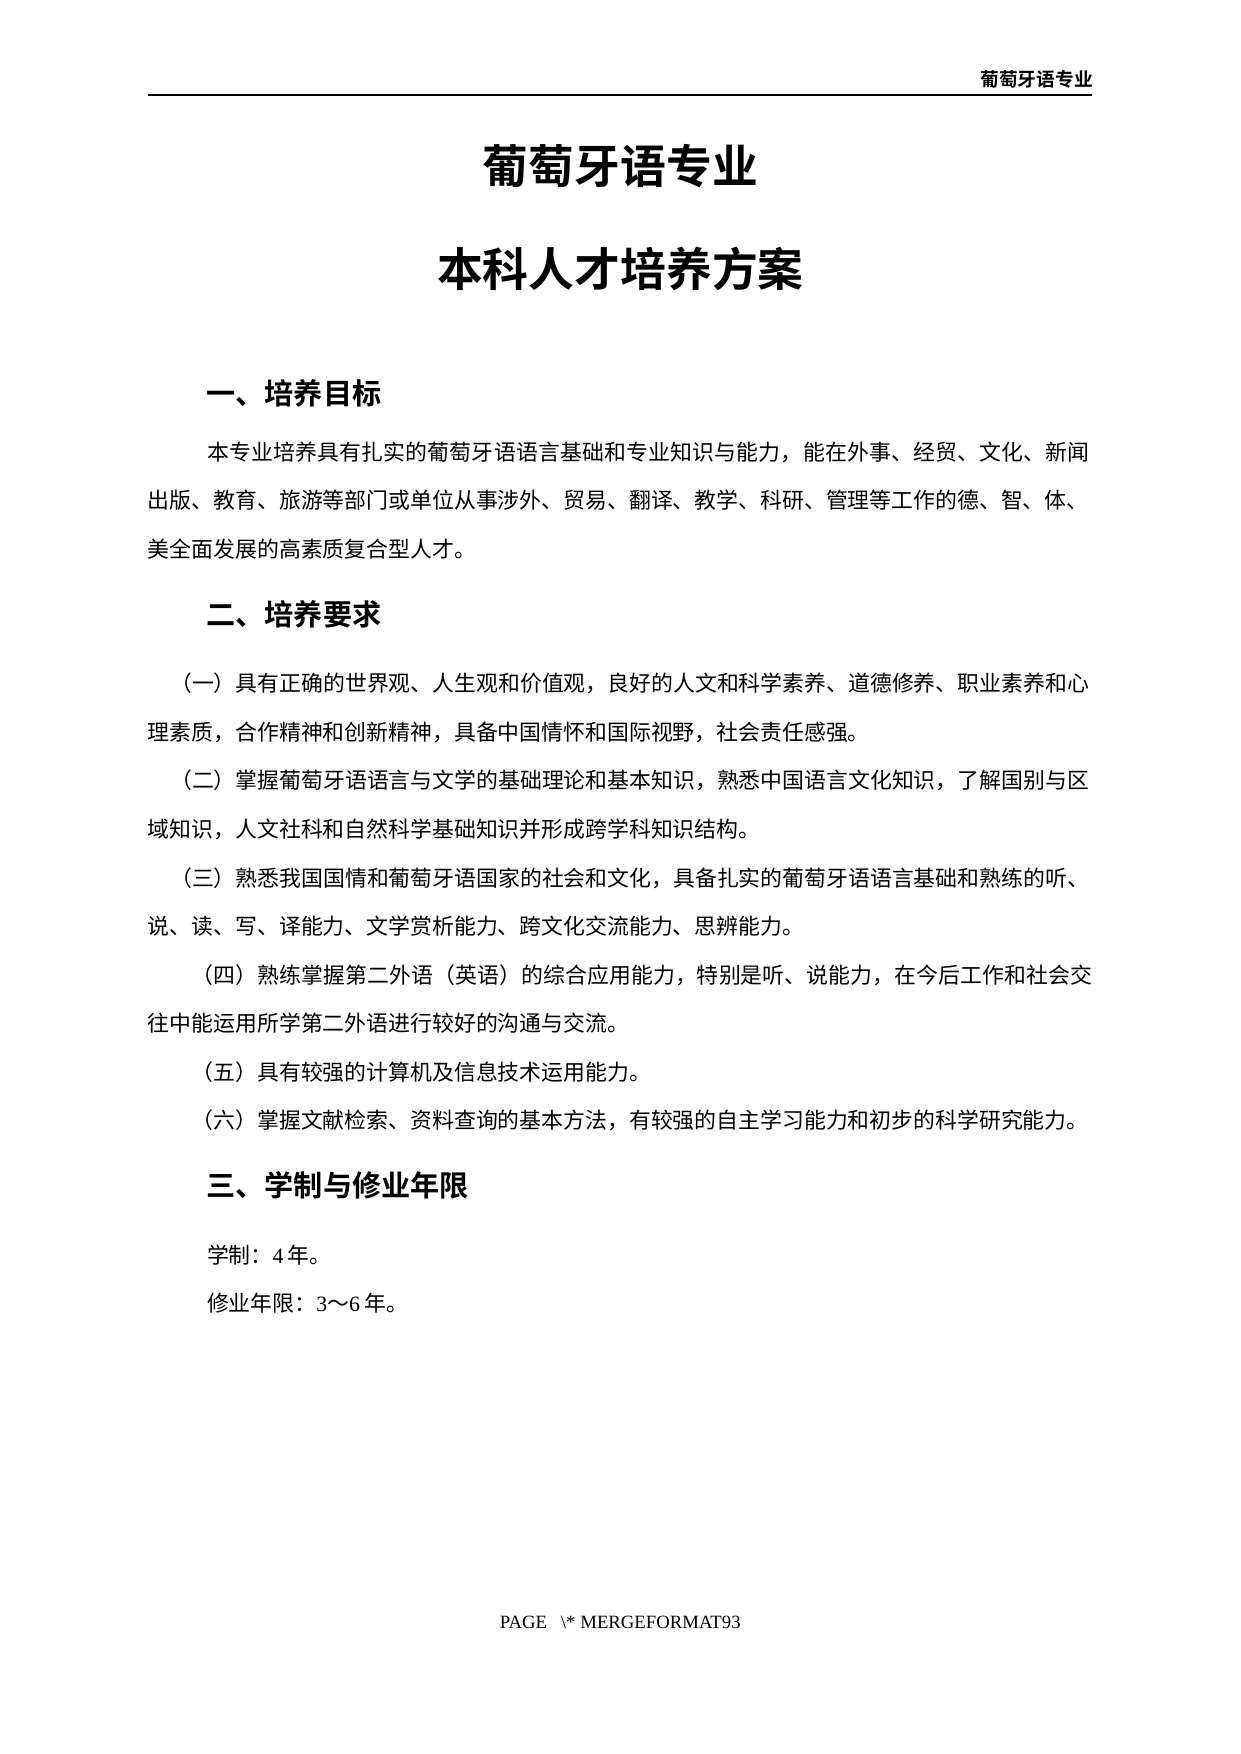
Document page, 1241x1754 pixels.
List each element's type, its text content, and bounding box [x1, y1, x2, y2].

text 葡萄牙语专业 [148, 115, 1092, 212]
text 学制：4年。 [148, 1237, 1092, 1270]
text （二）掌握葡萄牙语语言与文学的基础理论和基本知识，熟悉中国语言文化知识，了解国别与区域知识，人文社科和自然科学基础知识并形成跨学科知识结构。 [148, 763, 1092, 844]
text 本科人才培养方案 [148, 218, 1092, 315]
text 一、培养目标 [148, 371, 1092, 413]
text 本专业培养具有扎实的葡萄牙语语言基础和专业知识与能力，能在外事、经贸、文化、新闻出版、教育、旅游等部门或单位从事涉外、贸易、翻译、教学、科研、管理等工作的德、智、体、美全面发展的高素质复合型人才。 [148, 434, 1092, 564]
text （六）掌握文献检索、资料查询的基本方法，有较强的自主学习能力和初步的科学研究能力。 [148, 1103, 1092, 1135]
text 二、培养要求 [148, 580, 1092, 645]
text （四）熟练掌握第二外语（英语）的综合应用能力，特别是听、说能力，在今后工作和社会交往中能运用所学第二外语进行较好的沟通与交流。 [148, 957, 1092, 1038]
text （五）具有较强的计算机及信息技术运用能力。 [148, 1054, 1092, 1087]
text （三）熟悉我国国情和葡萄牙语国家的社会和文化，具备扎实的葡萄牙语语言基础和熟练的听、说、读、写、译能力、文学赏析能力、跨文化交流能力、思辨能力。 [148, 860, 1092, 941]
text 修业年限：3～6年。 [148, 1286, 1092, 1318]
text （一）具有正确的世界观、人生观和价值观，良好的人文和科学素养、道德修养、职业素养和心理素质，合作精神和创新精神，具备中国情怀和国际视野，社会责任感强。 [148, 666, 1092, 747]
text 三、学制与修业年限 [148, 1151, 1092, 1216]
